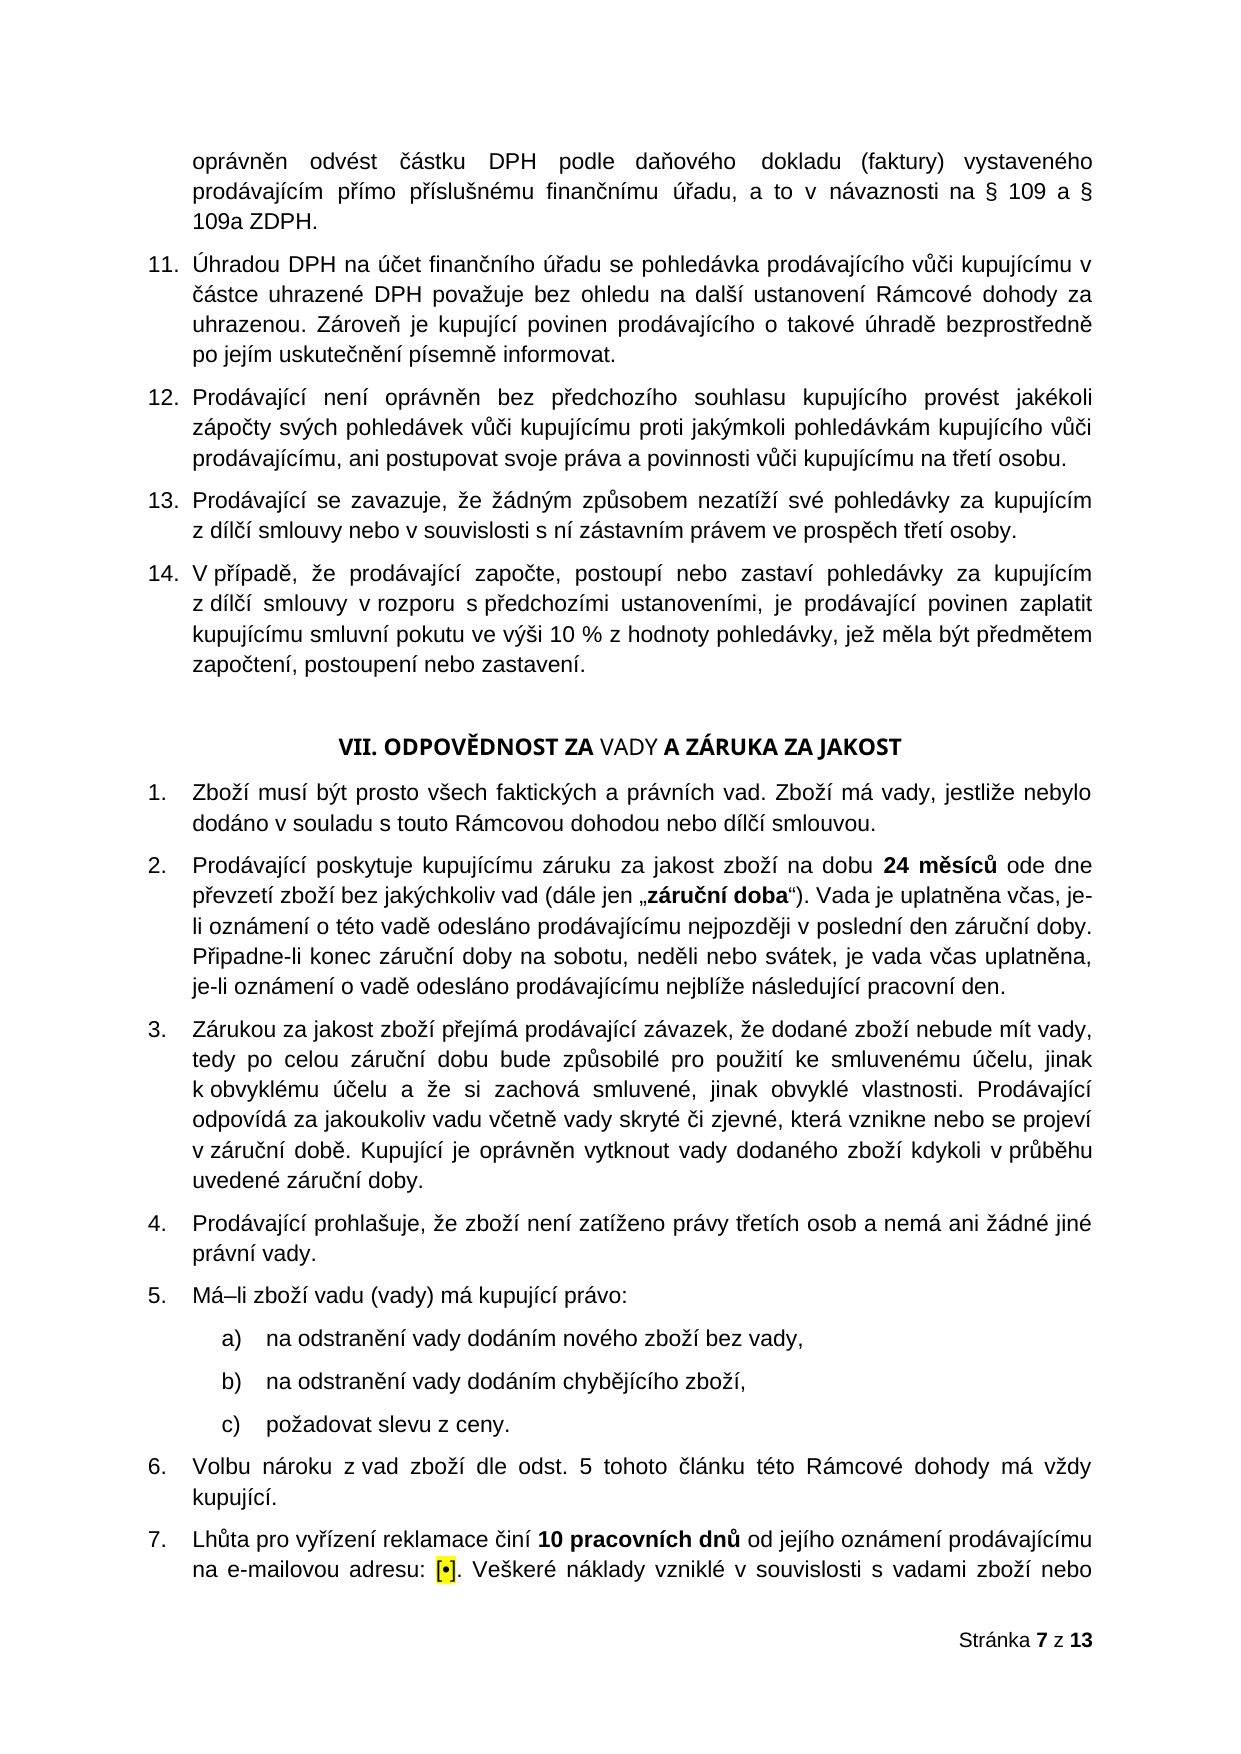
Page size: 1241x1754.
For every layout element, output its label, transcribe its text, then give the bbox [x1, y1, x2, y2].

list Zboží musí být prosto všech faktických a právních vad. Zboží má vady, jestliže nebylo dodáno v souladu s touto Rámcovou dohodou nebo dílčí smlouvou. [148, 779, 1093, 836]
list Má–li zboží vadu (vady) má kupující právo: [148, 1282, 1093, 1309]
list Prodávající není oprávněn bez předchozího souhlasu kupujícího provést jakékoli zápočty svých pohledávek vůči kupujícímu proti jakýmkoli pohledávkám kupujícího vůči prodávajícímu, ani postupovat svoje práva a povinnosti vůči kupujícímu na třetí osobu. [148, 384, 1093, 471]
list na odstranění vady dodáním chybějícího zboží, [221, 1368, 1093, 1394]
list Prodávající poskytuje kupujícímu záruku za jakost zboží na dobu 24 měsíců ode dne převzetí zboží bez jakýchkoliv vad (dále jen „záruční doba“). Vada je uplatněna včas, je-li oznámení o této vadě odesláno prodávajícímu nejpozději v poslední den záruční doby. Připadne-li konec záruční doby na sobotu, neděli nebo svátek, je vada včas uplatněna, je-li oznámení o vadě odesláno prodávajícímu nejblíže následující pracovní den. [148, 852, 1093, 999]
list na odstranění vady dodáním nového zboží bez vady, [221, 1325, 1093, 1352]
list Prodávající prohlašuje, že zboží není zatíženo právy třetích osob a nemá ani žádné jiné právní vady. [148, 1209, 1093, 1266]
list VII. ODPOVĚDNOST ZA VADY A ZÁRUKA ZA JAKOST [148, 731, 1093, 762]
list Prodávající se zavazuje, že žádným způsobem nezatíží své pohledávky za kupujícím z dílčí smlouvy nebo v souvislosti s ní zástavním právem ve prospěch třetí osoby. [148, 487, 1093, 544]
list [148, 1526, 1093, 1583]
list Zárukou za jakost zboží přejímá prodávající závazek, že dodané zboží nebude mít vady, tedy po celou záruční dobu bude způsobilé pro použití ke smluvenému účelu, jinak k obvyklému účelu a že si zachová smluvené, jinak obvyklé vlastnosti. Prodávající odpovídá za jakoukoliv vadu včetně vady skryté či zjevné, která vznikne nebo se projeví v záruční době. Kupující je oprávněn vytknout vady dodaného zboží kdykoli v průběhu uvedené záruční doby. [148, 1016, 1093, 1193]
list V případě, že prodávající započte, postoupí nebo zastaví pohledávky za kupujícím z dílčí smlouvy v rozporu s předchozími ustanoveními, je prodávající povinen zaplatit kupujícímu smluvní pokutu ve výši 10 % z hodnoty pohledávky, jež měla být předmětem započtení, postoupení nebo zastavení. [148, 560, 1093, 677]
list Úhradou DPH na účet finančního úřadu se pohledávka prodávajícího vůči kupujícímu v částce uhrazené DPH považuje bez ohledu na další ustanovení Rámcové dohody za uhrazenou. Zároveň je kupující povinen prodávajícího o takové úhradě bezprostředně po jejím uskutečnění písemně informovat. [148, 251, 1093, 368]
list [148, 148, 1093, 234]
list Volbu nároku z vad zboží dle odst. 5 tohoto článku této Rámcové dohody má vždy kupující. [148, 1453, 1093, 1510]
list požadovat slevu z ceny. [221, 1411, 1093, 1437]
